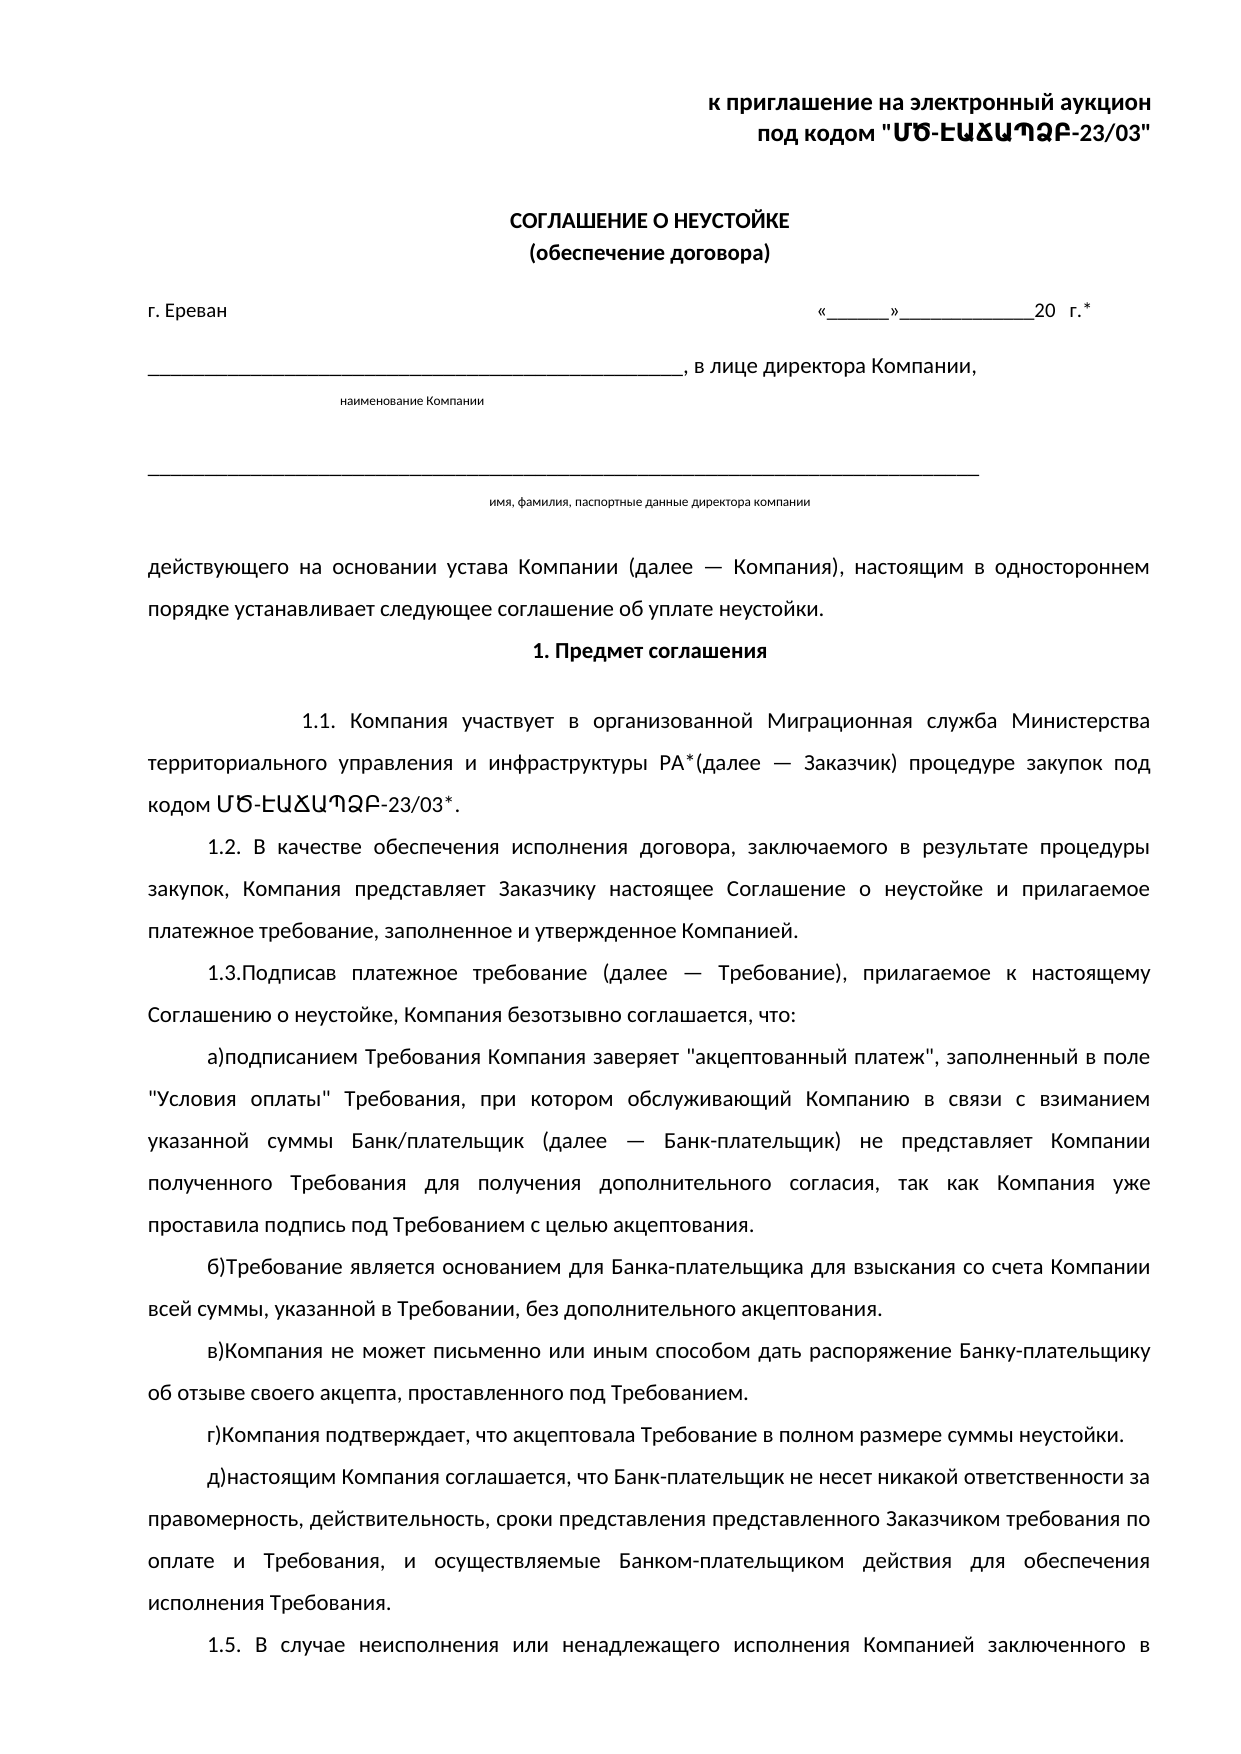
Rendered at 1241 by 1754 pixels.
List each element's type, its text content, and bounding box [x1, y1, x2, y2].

table_header «______»_____________20 г.* [635, 297, 1104, 351]
text под кодом "ՄԾ-ԷԱՃԱՊՁԲ-23/03" [148, 117, 1152, 147]
text 1.2. В качестве обеспечения исполнения договора, заключаемого в результате процедуры закупок, Компания представляет Заказчику настоящее Соглашение о неустойке и прилагаемое платежное требование, заполненное и утвержденное Компанией. [148, 832, 1152, 944]
text 1. Предмет соглашения [148, 636, 1152, 664]
text в)Компания не может письменно или иным способом дать распоряжение Банку-плательщику об отзыве своего акцепта, проставленного под Требованием. [148, 1336, 1152, 1406]
text 1.3.Подписав платежное требование (далее — Требование), прилагаемое к настоящему Соглашению о неустойке, Компания безотзывно соглашается, что: [148, 958, 1152, 1028]
text к приглашение на электронный аукцион [177, 86, 1152, 117]
text г)Компания подтверждает, что акцептовала Требование в полном размере суммы неустойки. [148, 1420, 1152, 1448]
text СОГЛАШЕНИЕ О НЕУСТОЙКЕ [148, 206, 1152, 234]
text б)Требование является основанием для Банка-плательщика для взыскания со счета Компании всей суммы, указанной в Требовании, без дополнительного акцептования. [148, 1252, 1152, 1322]
text _________________________________________________________________________ [148, 452, 1152, 480]
text д)настоящим Компания соглашается, что Банк-плательщик не несет никакой ответственности за правомерность, действительность, сроки представления представленного Заказчиком требования по оплате и Требования, и осуществляемые Банком-плательщиком действия для обеспечения исполнения Требования. [148, 1462, 1152, 1616]
text а)подписанием Требования Компания заверяет "акцептованный платеж", заполненный в поле "Условия оплаты" Требования, при котором обслуживающий Компанию в связи с взиманием указанной суммы Банк/плательщик (далее — Банк-плательщик) не представляет Компании полученного Требования для получения дополнительного согласия, так как Компания уже проставила подпись под Требованием с целью акцептования. [148, 1042, 1152, 1238]
text 1.1. Компания участвует в организованной Миграционная служба Министерства территориального управления и инфраструктуры РА*(далее — Заказчик) процедуре закупок под кодом ՄԾ-ԷԱՃԱՊՁԲ-23/03*. [148, 706, 1152, 818]
text наименование Компании [340, 393, 1152, 421]
text (обеспечение договора) [148, 238, 1152, 266]
text имя, фамилия, паспортные данные директора компании [148, 494, 1152, 522]
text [148, 1630, 1152, 1658]
table_header г. Ереван [136, 297, 635, 351]
text действующего на основании устава Компании (далее — Компания), настоящим в одностороннем порядке устанавливает следующее соглашение об уплате неустойки. [148, 552, 1152, 622]
text _______________________________________________, в лице директора Компании, [148, 351, 1152, 379]
